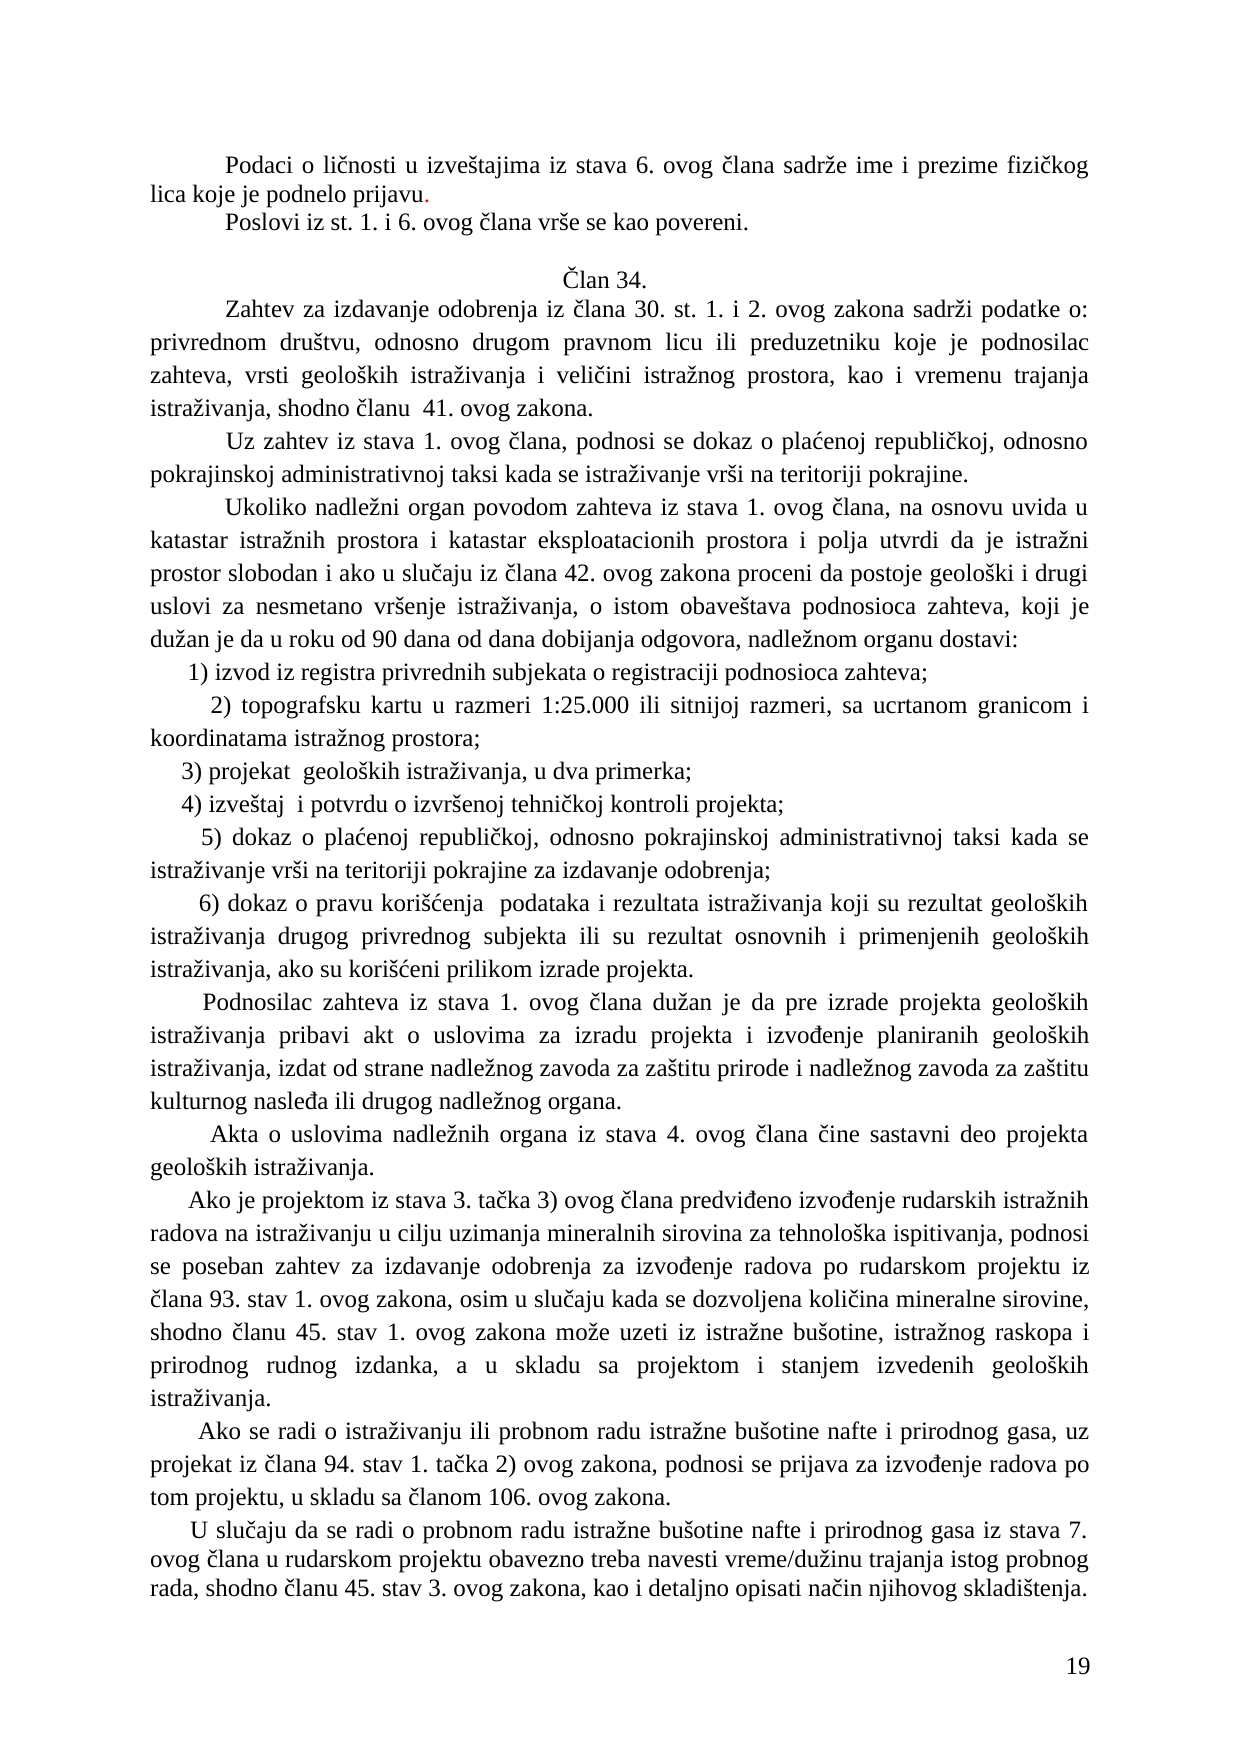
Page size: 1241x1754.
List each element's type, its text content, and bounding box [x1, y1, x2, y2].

text 6) dokaz o pravu korišćenja podataka i rezultata istraživanja koji su rezultat geoloških istraživanja drugog privrednog subjekta ili su rezultat osnovnih i primenjenih geoloških istraživanja, ako su korišćeni prilikom izrade projekta. [150, 888, 1090, 983]
text Zahtev za izdavanje odobrenja iz člana 30. st. 1. i 2. ovog zakona sadrži podatke o: privrednom društvu, odnosno drugom pravnom licu ili preduzetniku koje je podnosilac zahteva, vrsti geoloških istraživanja i veličini istražnog prostora, kao i vremenu trajanja istraživanja, shodno članu 41. ovog zakona. [150, 294, 1090, 422]
text Ako je projektom iz stava 3. tačka 3) ovog člana predviđeno izvođenje rudarskih istražnih radova na istraživanju u cilju uzimanja mineralnih sirovina za tehnološka ispitivanja, podnosi se poseban zahtev za izdavanje odobrenja za izvođenje radova po rudarskom projektu iz člana 93. stav 1. ovog zakona, osim u slučaju kada se dozvoljena količina mineralne sirovine, shodno članu 45. stav 1. ovog zakona može uzeti iz istražne bušotine, istražnog raskopa i prirodnog rudnog izdanka, a u skladu sa projektom i stanjem izvedenih geoloških istraživanja. [150, 1185, 1090, 1412]
text 5) dokaz o plaćenoj republičkoj, odnosno pokrajinskoj administrativnoj taksi kada se istraživanje vrši na teritoriji pokrajine za izdavanje odobrenja; [150, 822, 1090, 884]
text Ako se radi o istraživanju ili probnom radu istražne bušotine nafte i prirodnog gasa, uz projekat iz člana 94. stav 1. tačka 2) ovog zakona, podnosi se prijava za izvođenje radova po tom projektu, u skladu sa članom 106. ovog zakona. [150, 1416, 1090, 1511]
text 4) izveštaj i potvrdu o izvršenoj tehničkoj kontroli projekta; [150, 789, 1090, 818]
text Ukoliko nadležni organ povodom zahteva iz stava 1. ovog člana, na osnovu uvida u katastar istražnih prostora i katastar eksploatacionih prostora i polja utvrdi da je istražni prostor slobodan i ako u slučaju iz člana 42. ovog zakona proceni da postoje geološki i drugi uslovi za nesmetano vršenje istraživanja, o istom obaveštava podnosioca zahteva, koji je dužan je da u roku od 90 dana od dana dobijanja odgovora, nadležnom organu dostavi: [150, 492, 1090, 653]
text Poslovi iz st. 1. i 6. ovog člana vrše se kao povereni. [150, 207, 1090, 236]
text Podnosilac zahteva iz stava 1. ovog člana dužan je da pre izrade projekta geoloških istraživanja pribavi akt o uslovima za izradu projekta i izvođenje planiranih geoloških istraživanja, izdat od strane nadležnog zavoda za zaštitu prirode i nadležnog zavoda za zaštitu kulturnog nasleđa ili drugog nadležnog organa. [150, 987, 1090, 1115]
text Uz zahtev iz stava 1. ovog člana, podnosi se dokaz o plaćenoj republičkoj, odnosno pokrajinskoj administrativnoj taksi kada se istraživanje vrši na teritoriji pokrajine. [150, 426, 1090, 488]
text 3) projekat geoloških istraživanja, u dva primerka; [150, 756, 1090, 785]
text 2) topografsku kartu u razmeri 1:25.000 ili sitnijoj razmeri, sa ucrtanom granicom i koordinatama istražnog prostora; [150, 690, 1090, 752]
text Član 34. [150, 265, 1090, 294]
text U slučaju da se radi o probnom radu istražne bušotine nafte i prirodnog gasa iz stava 7. ovog člana u rudarskom projektu obavezno treba navesti vreme/dužinu trajanja istog probnog rada, shodno članu 45. stav 3. ovog zakona, kao i detaljno opisati način njihovog skladištenja. [150, 1516, 1090, 1602]
text Podaci o ličnosti u izveštajima iz stava 6. ovog člana sadrže ime i prezime fizičkog lica koje je podnelo prijavu. [150, 150, 1090, 207]
text 1) izvod iz registra privrednih subjekata o registraciji podnosioca zahteva; [150, 657, 1090, 686]
text Akta o uslovima nadležnih organa iz stava 4. ovog člana čine sastavni deo projekta geoloških istraživanja. [150, 1119, 1090, 1181]
